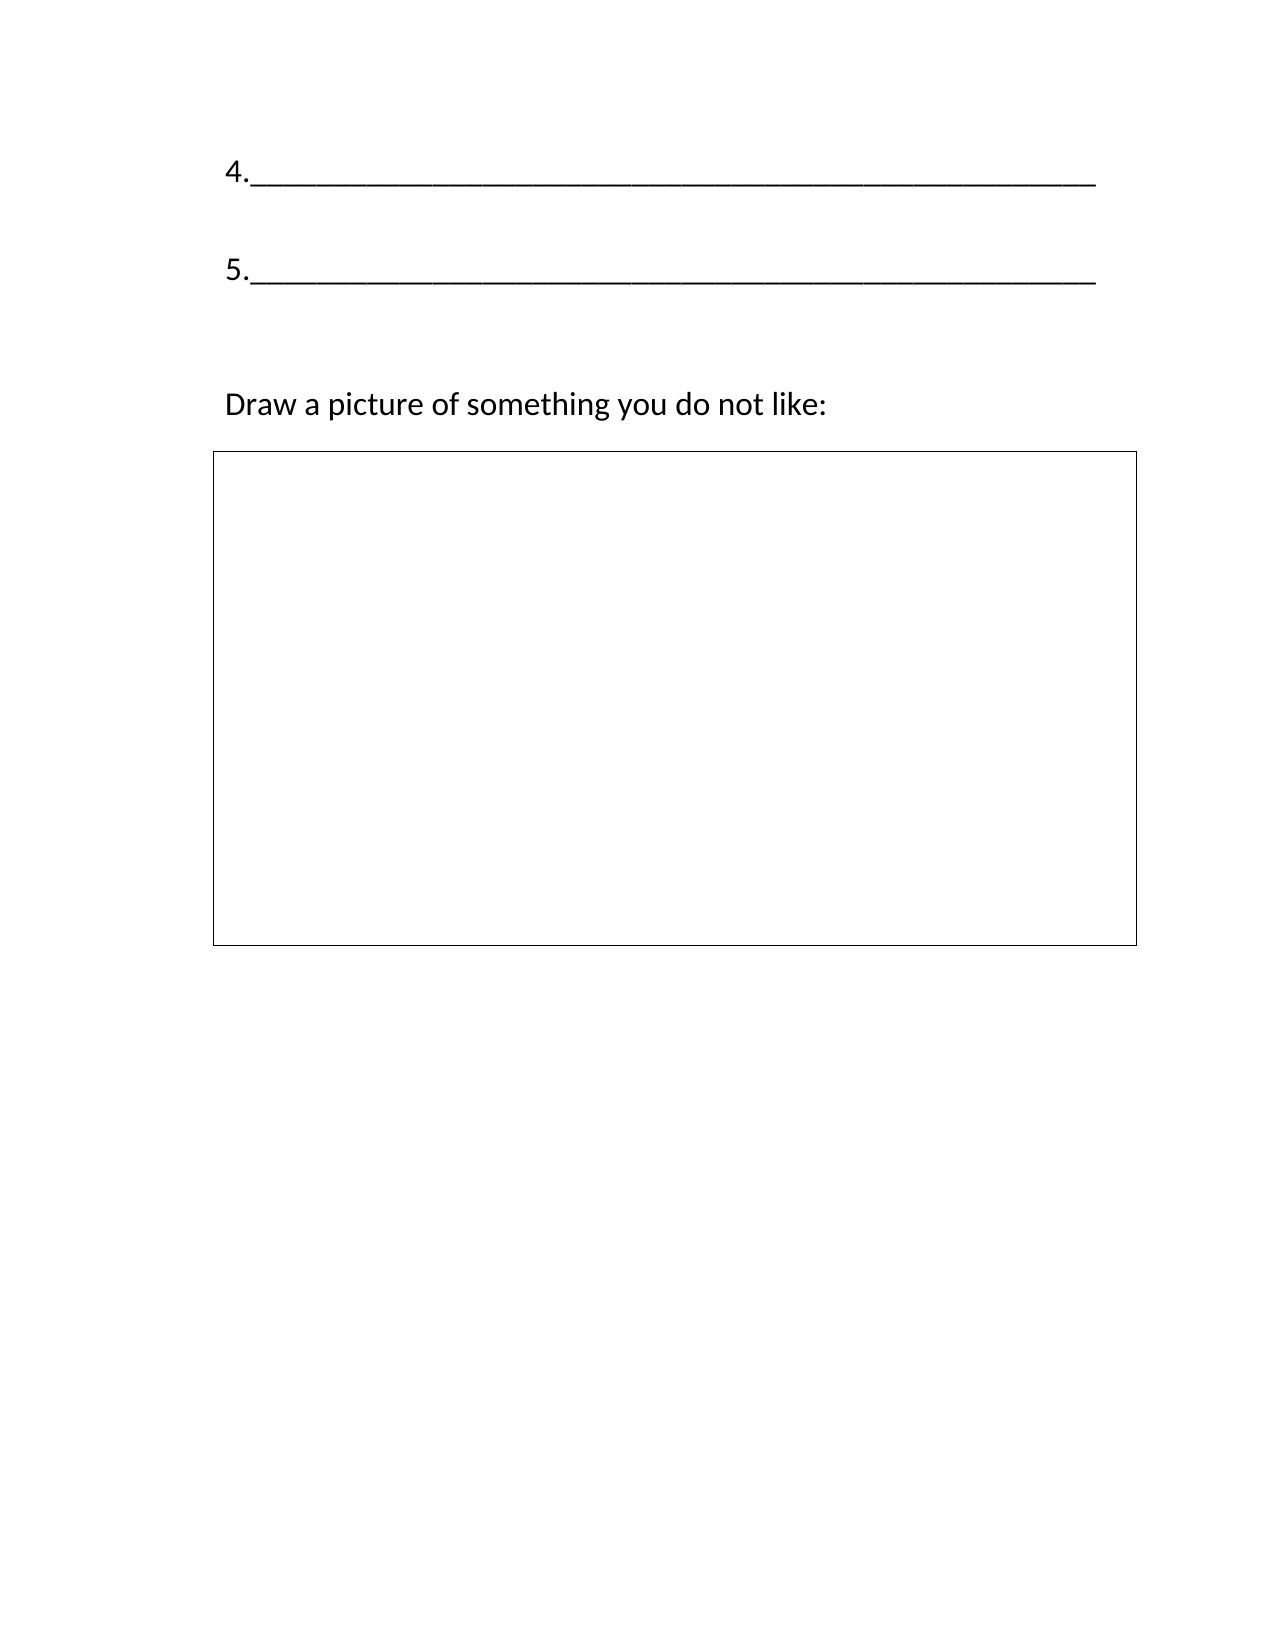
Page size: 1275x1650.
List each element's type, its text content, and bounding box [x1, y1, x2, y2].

table_header [214, 452, 1136, 945]
text Draw a picture of something you do not like: [225, 383, 1125, 424]
text 4.___________________________________________________ [225, 150, 1125, 223]
text 5.___________________________________________________ [225, 248, 1125, 289]
